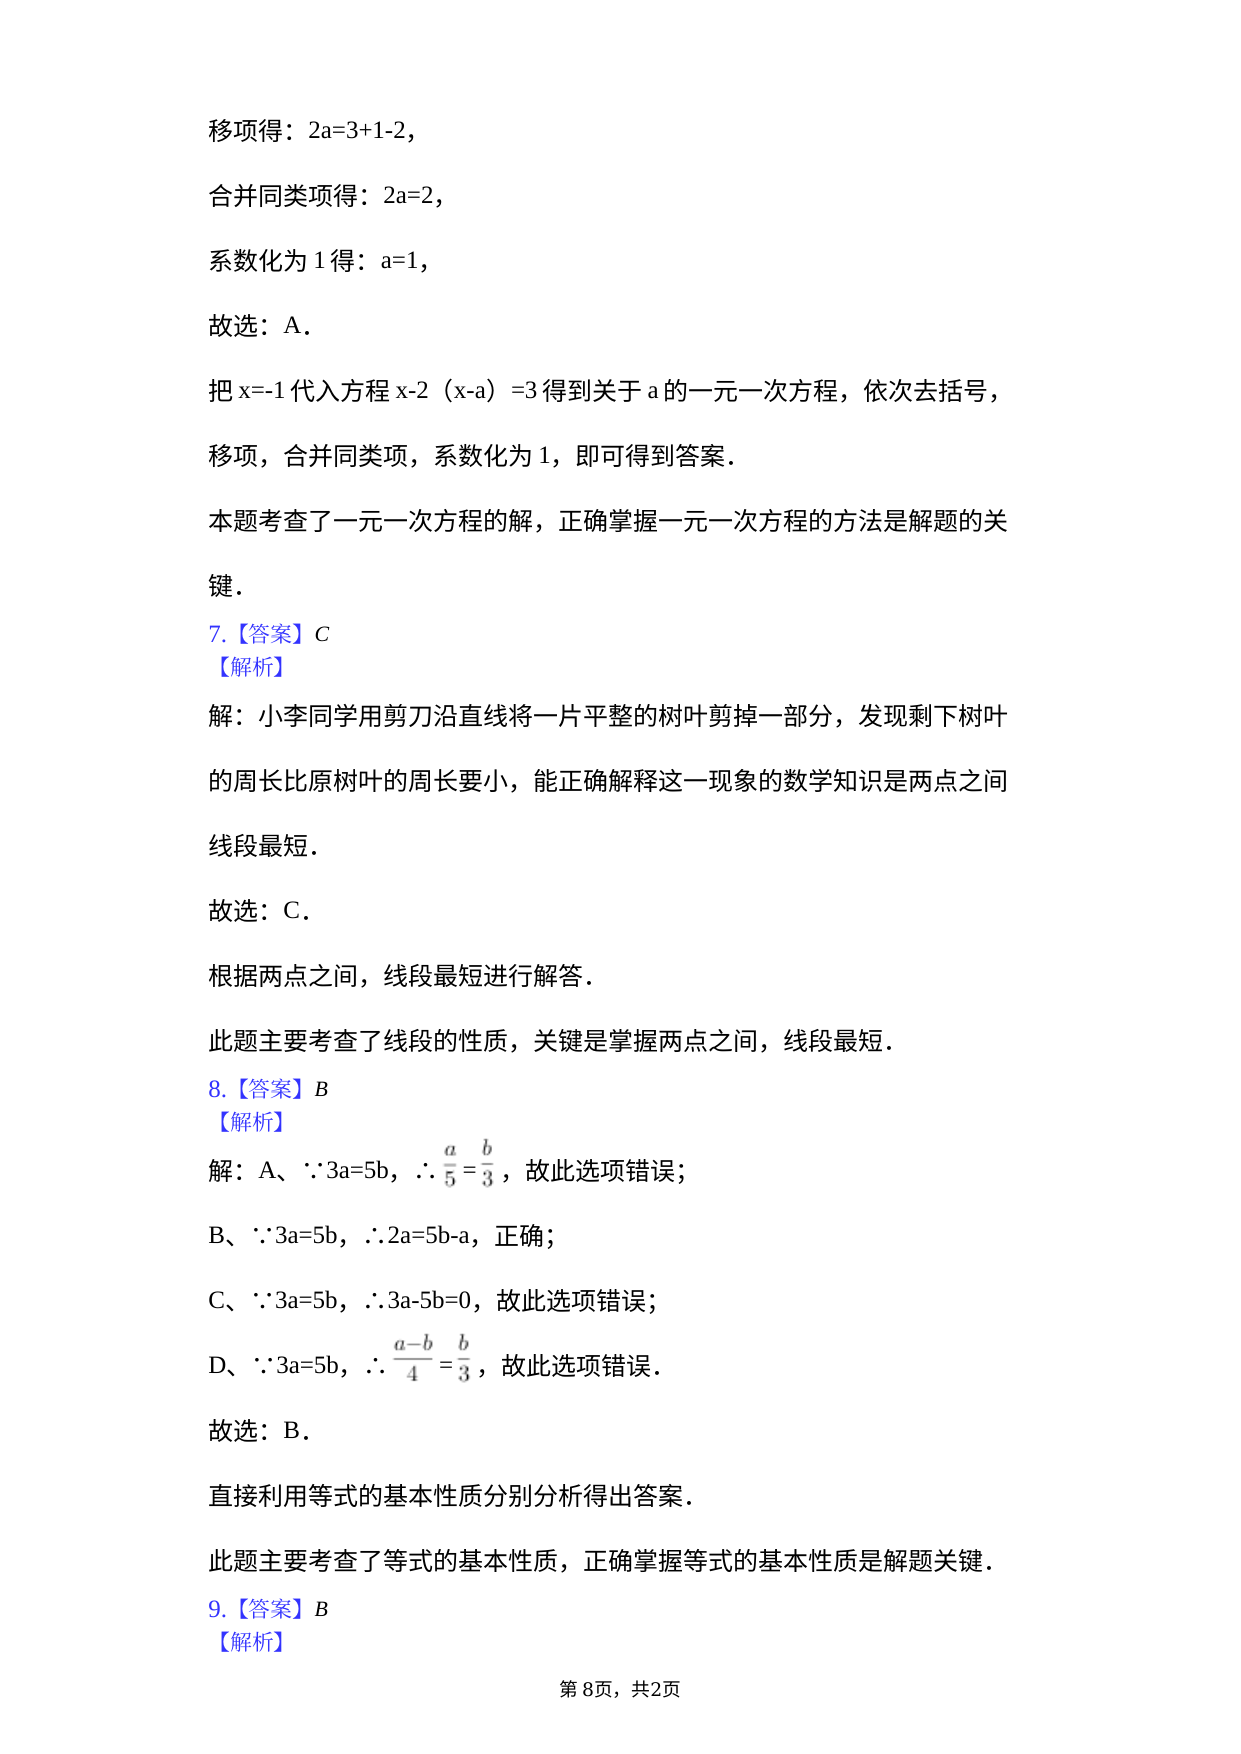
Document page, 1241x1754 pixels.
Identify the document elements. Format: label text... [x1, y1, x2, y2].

list 9.【答案】B 【解析】 [208, 1592, 1032, 1657]
picture [438, 1143, 463, 1191]
picture [388, 1331, 439, 1386]
text 解：小李同学用剪刀沿直线将一片平整的树叶剪掉一部分，发现剩下树叶的周长比原树叶的周长要小，能正确解释这一现象的数学知识是两点之间线段最短． 故选：C． 根据两点之间，线段最短进行解答． 此题主要考查了线段的性质，关键是掌握两点之间，线段最短． [208, 682, 1032, 1072]
picture [476, 1136, 500, 1191]
list 7.【答案】C 【解析】 [208, 617, 1032, 682]
picture [452, 1331, 477, 1386]
text 解：A、∵3a=5b，∴=，故此选项错误； B、∵3a=5b，∴2a=5b-a，正确； C、∵3a=5b，∴3a-5b=0，故此选项错误； D、∵3a=5b，∴=，故此选项错误． 故选：B． 直接利用等式的基本性质分别分析得出答案． 此题主要考查了等式的基本性质，正确掌握等式的基本性质是解题关键． [208, 1137, 1032, 1592]
list 8.【答案】B 【解析】 [208, 1072, 1032, 1137]
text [208, 97, 1032, 617]
